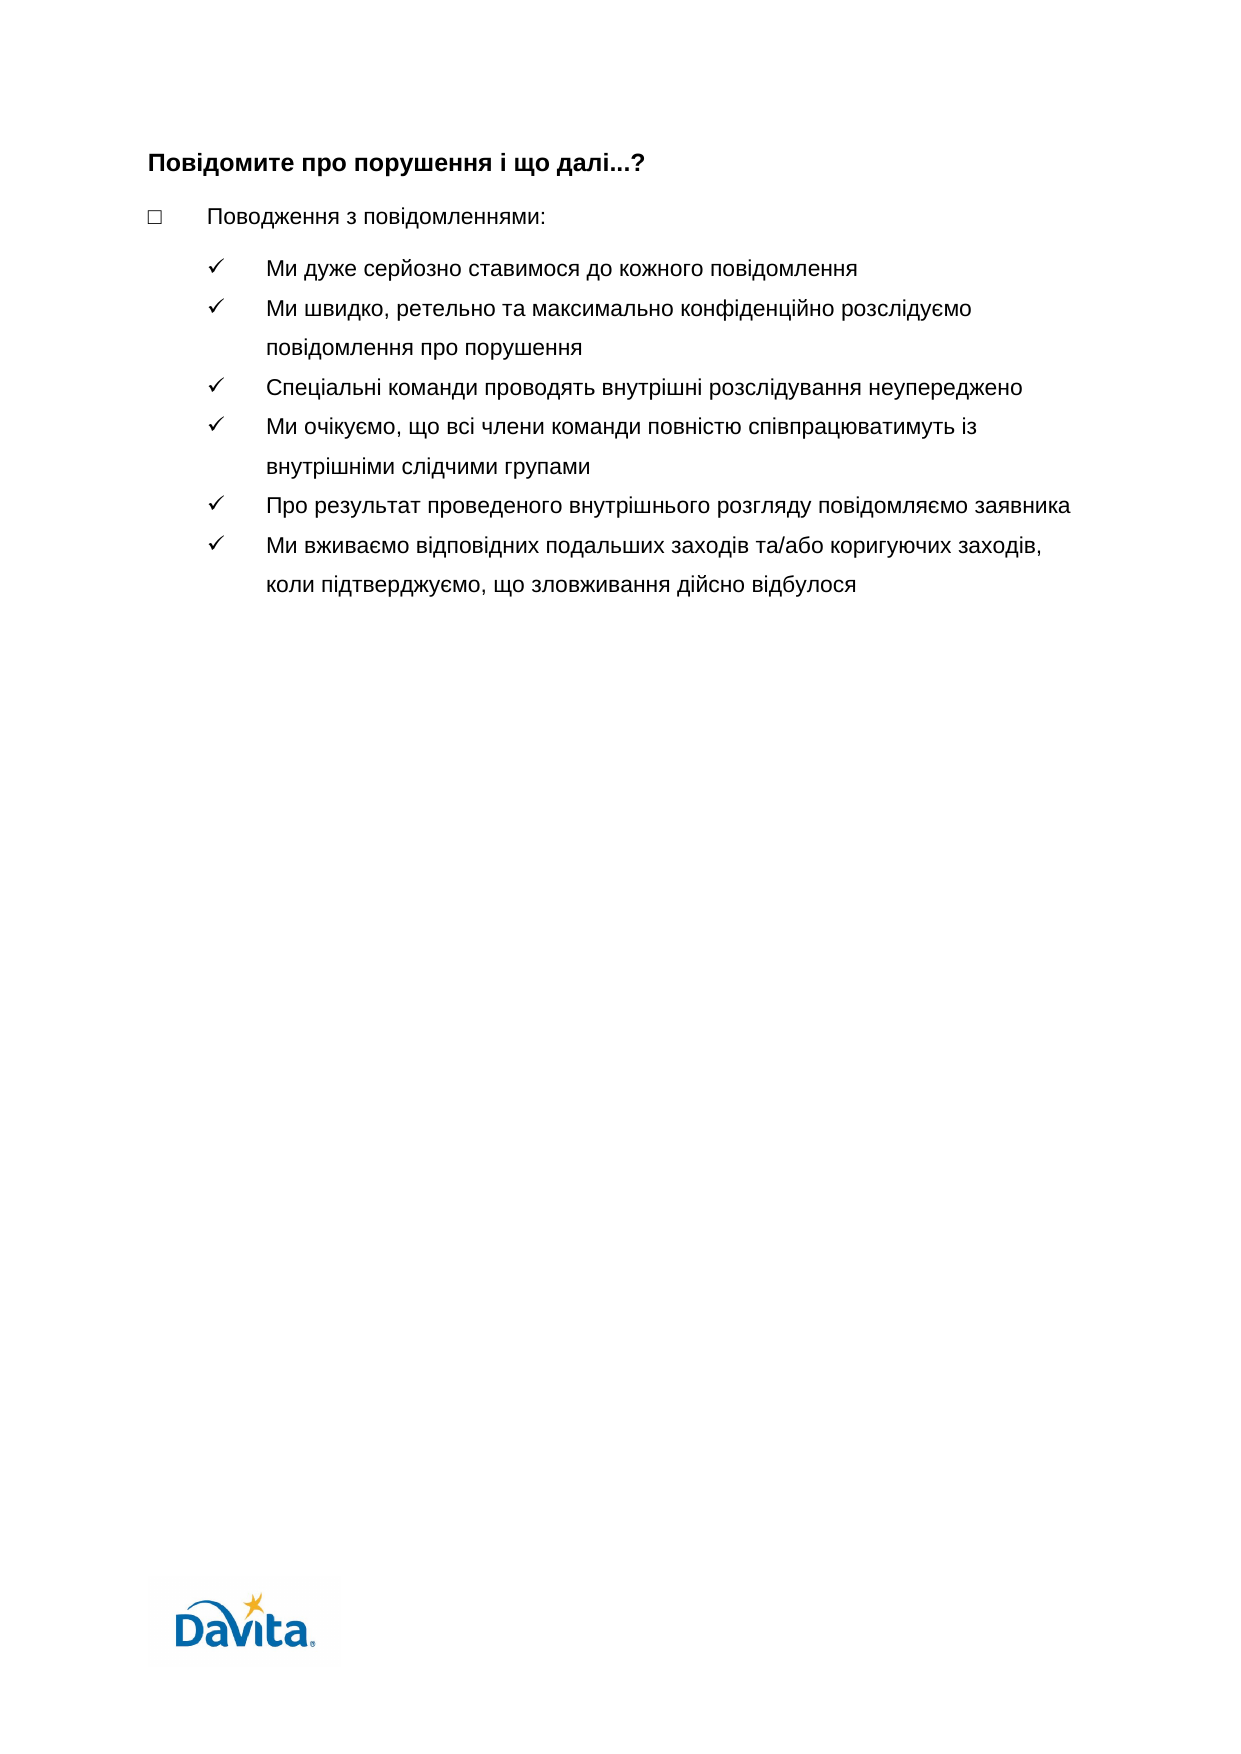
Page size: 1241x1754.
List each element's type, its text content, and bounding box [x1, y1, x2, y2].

text □ Поводження з повідомленнями: [148, 203, 1093, 229]
list Про результат проведеного внутрішнього розгляду повідомляємо заявника [207, 492, 1093, 518]
list Ми швидко, ретельно та максимально конфіденційно розслідуємо повідомлення про порушення [207, 295, 1093, 361]
list Ми вживаємо відповідних подальших заходів та/або коригуючих заходів, коли підтверджуємо, що зловживання дійсно відбулося [207, 532, 1093, 597]
list Спеціальні команди проводять внутрішні розслідування неупереджено [207, 374, 1093, 400]
list Ми дуже серйозно ставимося до кожного повідомлення [207, 255, 1093, 282]
picture [147, 1576, 342, 1667]
text Повідомите про порушення і що далі...? [148, 148, 1093, 176]
list Ми очікуємо, що всі члени команди повністю співпрацюватимуть із внутрішніми слідчими групами [207, 413, 1093, 479]
